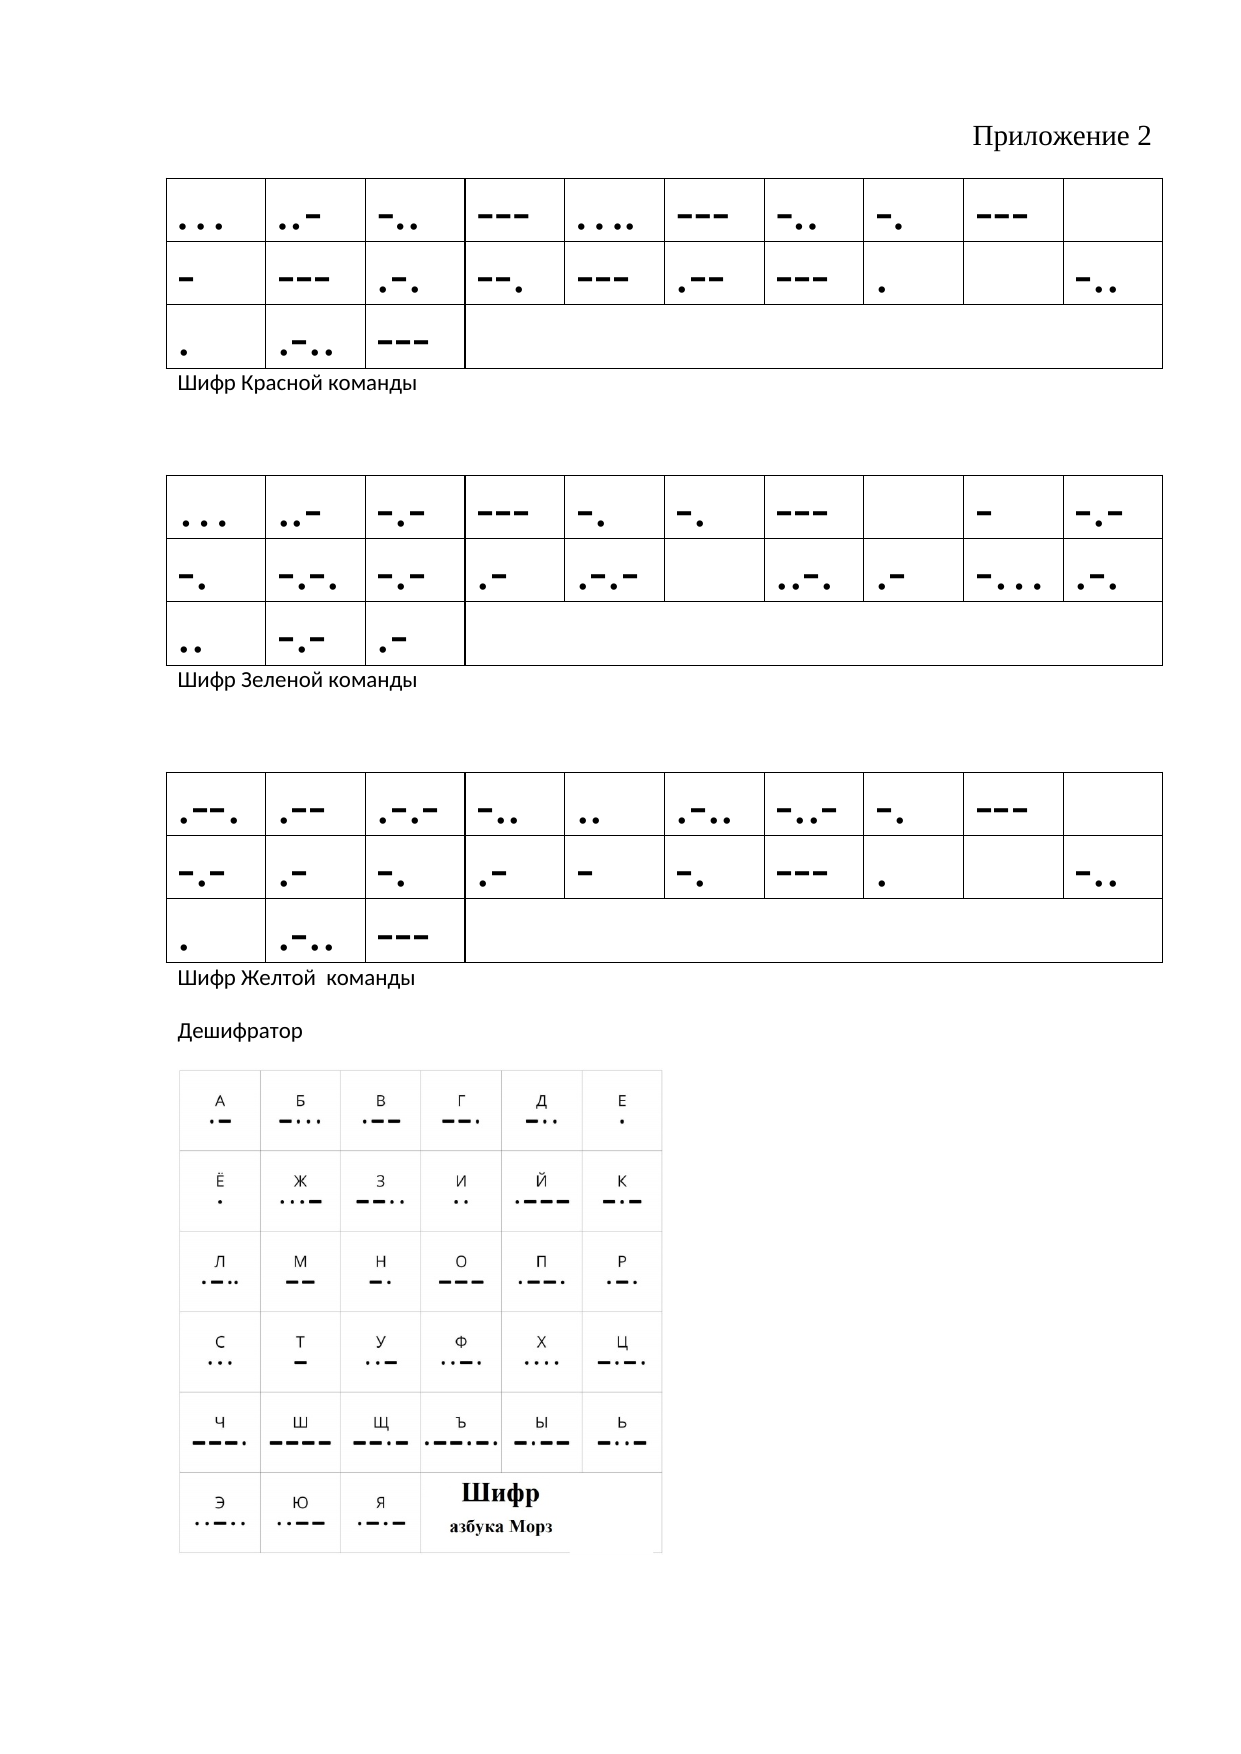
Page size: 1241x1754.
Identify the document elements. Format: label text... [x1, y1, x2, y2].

text Шифр Желтой команды [177, 963, 1152, 991]
table_cell . [864, 242, 963, 304]
table_cell --. [466, 242, 564, 304]
text Шифр Зеленой команды [177, 666, 1152, 694]
table_cell .-.. [266, 899, 365, 962]
table_header --- [964, 773, 1063, 835]
table_cell .- [366, 602, 464, 664]
table_header --- [466, 179, 564, 241]
text Приложение 2 [177, 118, 1152, 152]
table_header -.. [366, 179, 464, 241]
table_cell -.-. [266, 539, 365, 601]
picture [177, 1068, 664, 1555]
table_header -. [665, 476, 764, 538]
table_header .--. [167, 773, 265, 835]
table_cell .- [466, 836, 564, 898]
text Шифр Красной команды [177, 369, 1152, 397]
table_cell .- [466, 539, 564, 601]
table_cell -. [665, 836, 764, 898]
table_cell . [167, 899, 265, 962]
table_cell --- [266, 242, 365, 304]
table_cell .- [864, 539, 963, 601]
table_header --- [765, 476, 863, 538]
table_header - [964, 476, 1063, 538]
table_cell .-.. [266, 305, 365, 367]
table_header -.. [466, 773, 564, 835]
table_header --- [964, 179, 1063, 241]
table_cell ..-. [765, 539, 863, 601]
table_cell . [864, 836, 963, 898]
table_cell .-. [1064, 539, 1162, 601]
table_cell . [167, 305, 265, 367]
table_header -. [565, 476, 664, 538]
table_cell [665, 539, 764, 601]
table_header -. [864, 773, 963, 835]
table_cell -.. [1064, 836, 1162, 898]
table_header .-.- [366, 773, 464, 835]
table_header --- [665, 179, 764, 241]
table_header .. [565, 773, 664, 835]
table_cell --- [366, 305, 464, 367]
text Дешифратор [177, 1016, 1152, 1044]
table_cell -. [167, 539, 265, 601]
table_cell -.- [167, 836, 265, 898]
table_cell .-- [665, 242, 764, 304]
table_cell [466, 305, 1162, 367]
table_header -.- [1064, 476, 1162, 538]
table_header -. [864, 179, 963, 241]
table_cell -… [964, 539, 1063, 601]
table_header -.- [366, 476, 464, 538]
table_cell .-.- [565, 539, 664, 601]
table_header ..- [266, 179, 365, 241]
table_header -.. [765, 179, 863, 241]
table_cell --- [765, 836, 863, 898]
table_header [1064, 773, 1162, 835]
table_cell [964, 242, 1063, 304]
table_header -..- [765, 773, 863, 835]
table_cell [964, 836, 1063, 898]
table_header .-.. [665, 773, 764, 835]
table_header [1064, 179, 1162, 241]
table_header ..- [266, 476, 365, 538]
table_cell -.. [1064, 242, 1162, 304]
table_header … [167, 476, 265, 538]
table_cell - [167, 242, 265, 304]
table_header [864, 476, 963, 538]
table_cell -.- [266, 602, 365, 664]
table_header …. [565, 179, 664, 241]
table_cell --- [565, 242, 664, 304]
table_cell [466, 899, 1162, 962]
table_cell -.- [366, 539, 464, 601]
table_cell --- [765, 242, 863, 304]
table_cell .-. [366, 242, 464, 304]
table_header … [167, 179, 265, 241]
table_cell [466, 602, 1162, 664]
table_cell .. [167, 602, 265, 664]
table_cell -. [366, 836, 464, 898]
table_cell --- [366, 899, 464, 962]
table_header --- [466, 476, 564, 538]
table_cell - [565, 836, 664, 898]
table_cell .- [266, 836, 365, 898]
table_header .-- [266, 773, 365, 835]
